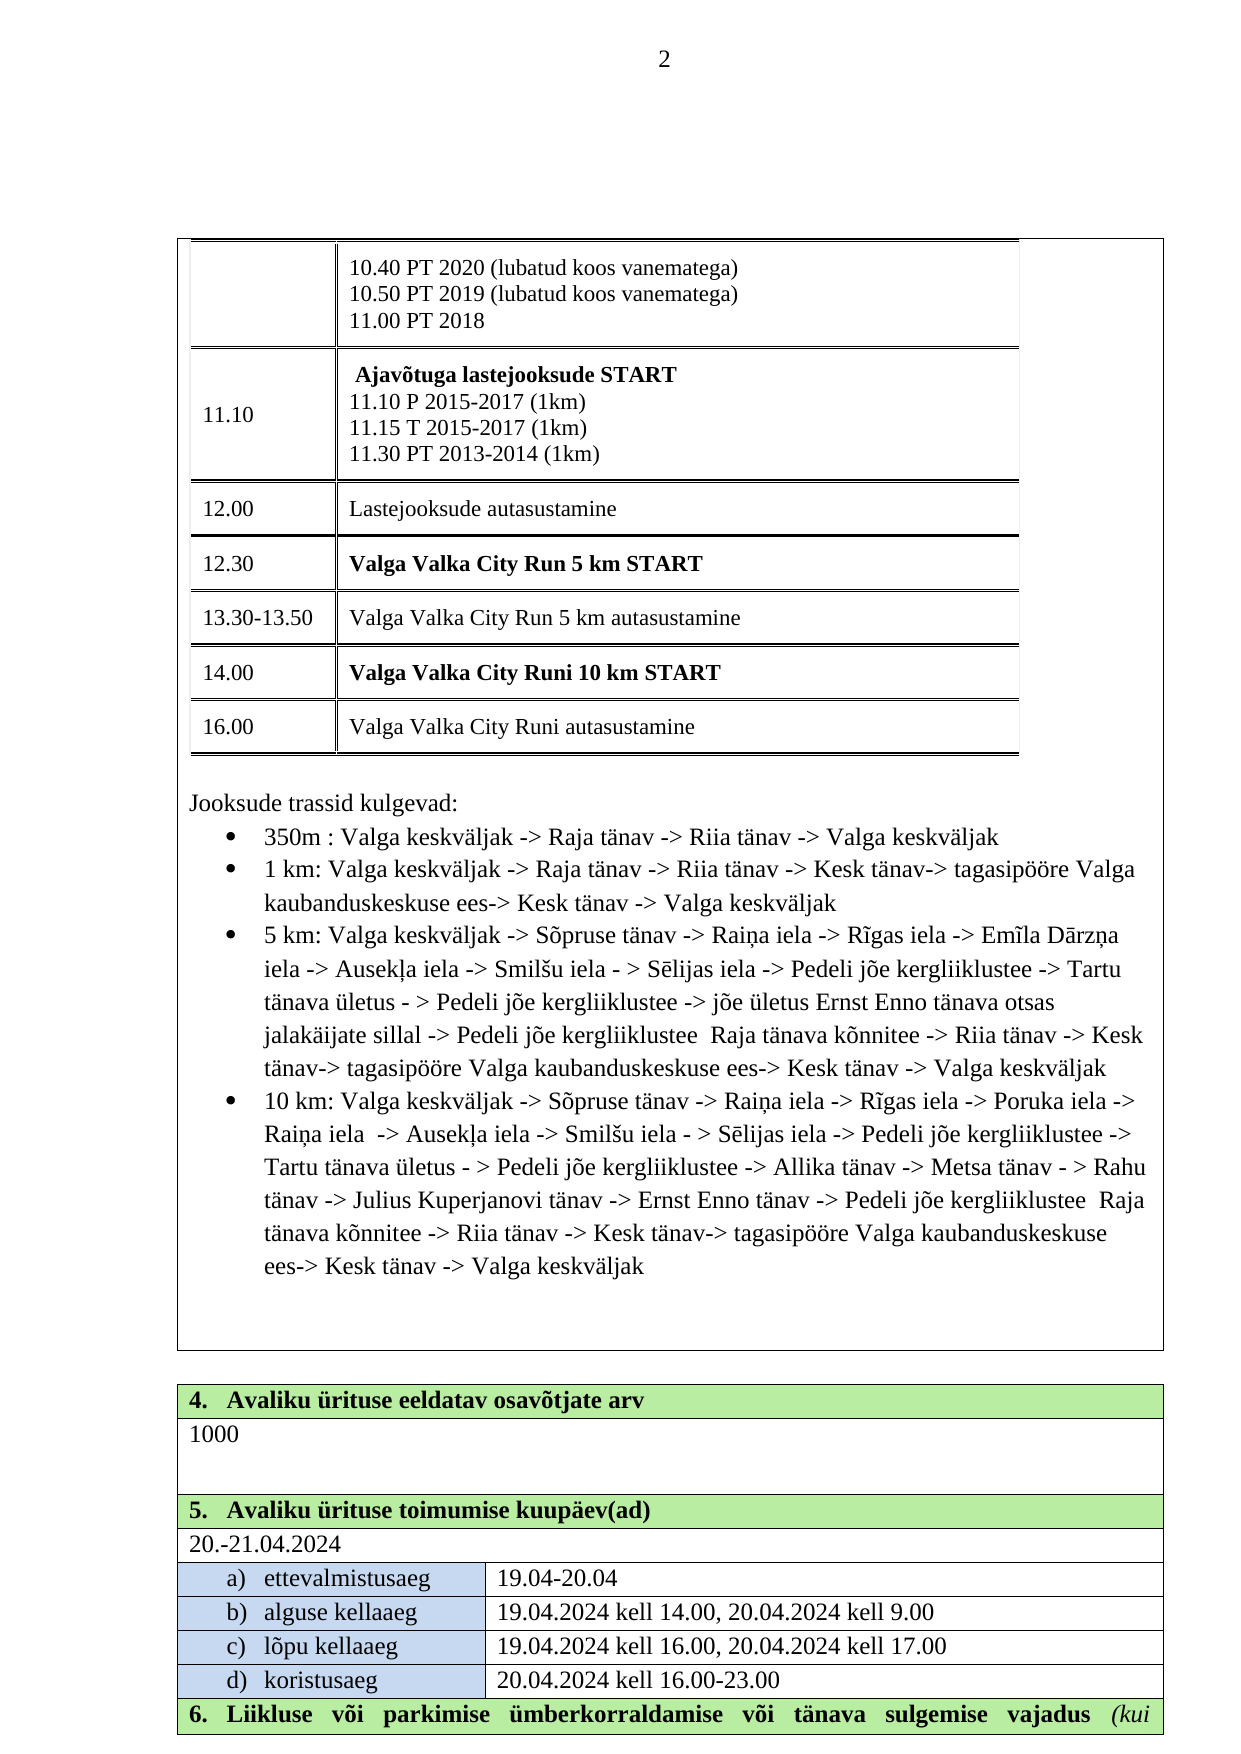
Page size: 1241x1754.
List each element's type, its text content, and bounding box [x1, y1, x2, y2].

table_cell koristusaeg [178, 1665, 485, 1698]
table_cell 19.04-20.04 [486, 1563, 1163, 1596]
table_cell alguse kellaaeg [178, 1597, 485, 1630]
table_cell lõpu kellaaeg [178, 1631, 485, 1664]
table_header Avaliku ürituse eeldatav osavõtjate arv [178, 1385, 1163, 1418]
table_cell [178, 1699, 1163, 1734]
table_cell 20.-21.04.2024 [178, 1529, 1163, 1562]
table_cell 19.04.2024 kell 14.00, 20.04.2024 kell 9.00 [486, 1597, 1163, 1630]
table_cell ettevalmistusaeg [178, 1563, 485, 1596]
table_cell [178, 239, 1163, 1350]
table_cell 1000 [178, 1419, 1163, 1494]
table_cell Avaliku ürituse toimumise kuupäev(ad) [178, 1495, 1163, 1528]
table_cell 20.04.2024 kell 16.00-23.00 [486, 1665, 1163, 1698]
table_cell 19.04.2024 kell 16.00, 20.04.2024 kell 17.00 [486, 1631, 1163, 1664]
